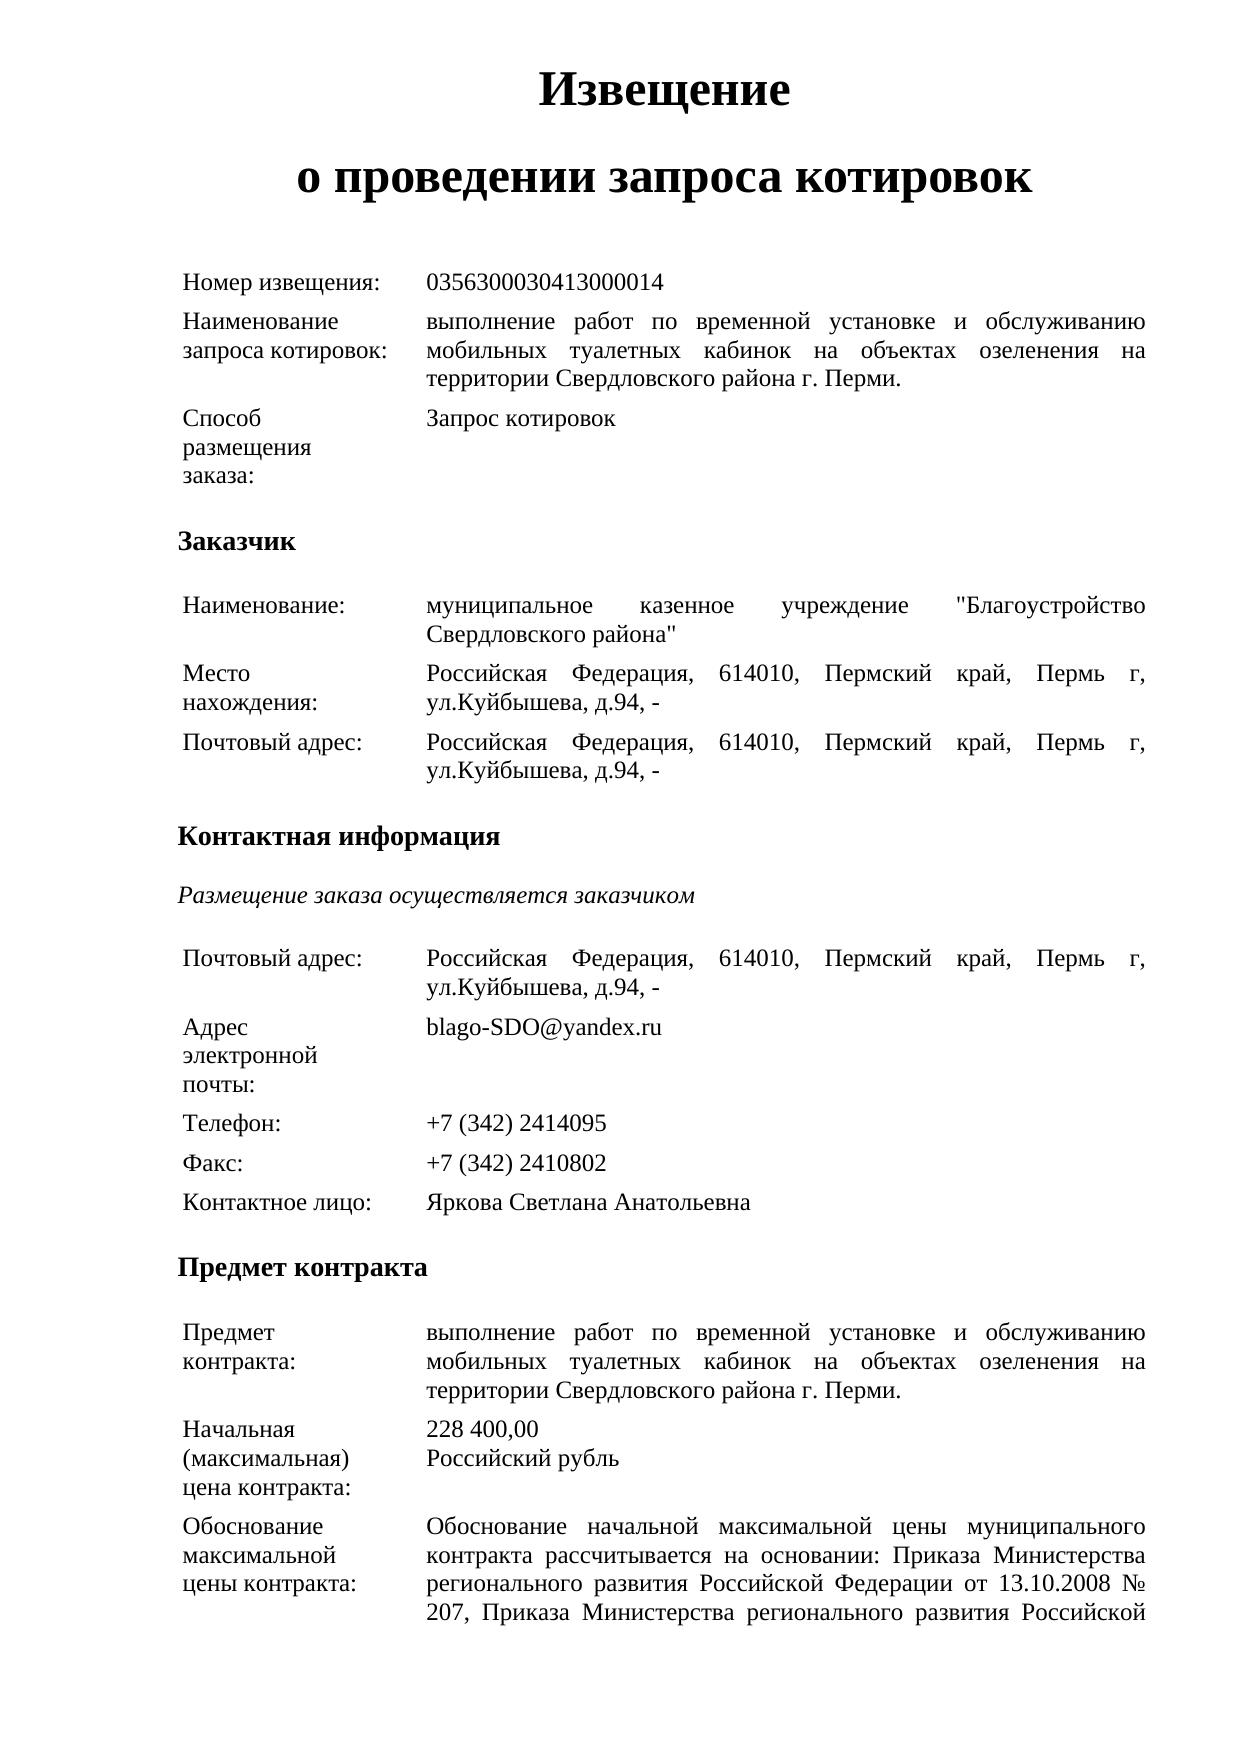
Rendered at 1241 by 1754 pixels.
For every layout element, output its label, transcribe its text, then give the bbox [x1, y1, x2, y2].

table_cell Способ размещения заказа: [177, 398, 421, 494]
table_header Наименование: [177, 585, 421, 653]
text о проведении запроса котировок [177, 146, 1152, 203]
table_cell +7 (342) 2414095 [421, 1103, 1152, 1142]
table_cell blago-SDO@yandex.ru [421, 1006, 1152, 1103]
table_cell Контактное лицо: [177, 1182, 421, 1221]
table_header Номер извещения: [177, 261, 421, 301]
table_header 0356300030413000014 [421, 261, 1152, 301]
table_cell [421, 1506, 1152, 1631]
table_cell Факс: [177, 1143, 421, 1182]
table_header Российская Федерация, 614010, Пермский край, Пермь г, ул.Куйбышева, д.94, - [421, 938, 1152, 1006]
table_cell Почтовый адрес: [177, 721, 421, 789]
table_cell выполнение работ по временной установке и обслуживанию мобильных туалетных кабинок на объектах озеленения на территории Свердловского района г. Перми. [421, 301, 1152, 397]
table_header Почтовый адрес: [177, 938, 421, 1006]
table_cell Адрес электронной почты: [177, 1006, 421, 1103]
table_cell Наименование запроса котировок: [177, 301, 421, 397]
table_cell Российская Федерация, 614010, Пермский край, Пермь г, ул.Куйбышева, д.94, - [421, 653, 1152, 721]
text Размещение заказа осуществляется заказчиком [177, 880, 1152, 909]
text Предмет контракта [177, 1250, 1152, 1283]
table_cell Начальная (максимальная) цена контракта: [177, 1409, 421, 1506]
table_header выполнение работ по временной установке и обслуживанию мобильных туалетных кабинок на объектах озеленения на территории Свердловского района г. Перми. [421, 1312, 1152, 1409]
table_cell Телефон: [177, 1103, 421, 1142]
table_cell Место нахождения: [177, 653, 421, 721]
table_cell Российская Федерация, 614010, Пермский край, Пермь г, ул.Куйбышева, д.94, - [421, 721, 1152, 789]
text Контактная информация [177, 819, 1152, 851]
table_cell 228 400,00 Российский рубль [421, 1409, 1152, 1506]
table_cell Запрос котировок [421, 398, 1152, 494]
table_cell Яркова Светлана Анатольевна [421, 1182, 1152, 1221]
table_cell +7 (342) 2410802 [421, 1143, 1152, 1182]
table_header Предмет контракта: [177, 1312, 421, 1409]
text Заказчик [177, 523, 1152, 556]
text Извещение [177, 59, 1152, 117]
table_header муниципальное казенное учреждение "Благоустройство Свердловского района" [421, 585, 1152, 653]
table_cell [177, 1506, 421, 1631]
